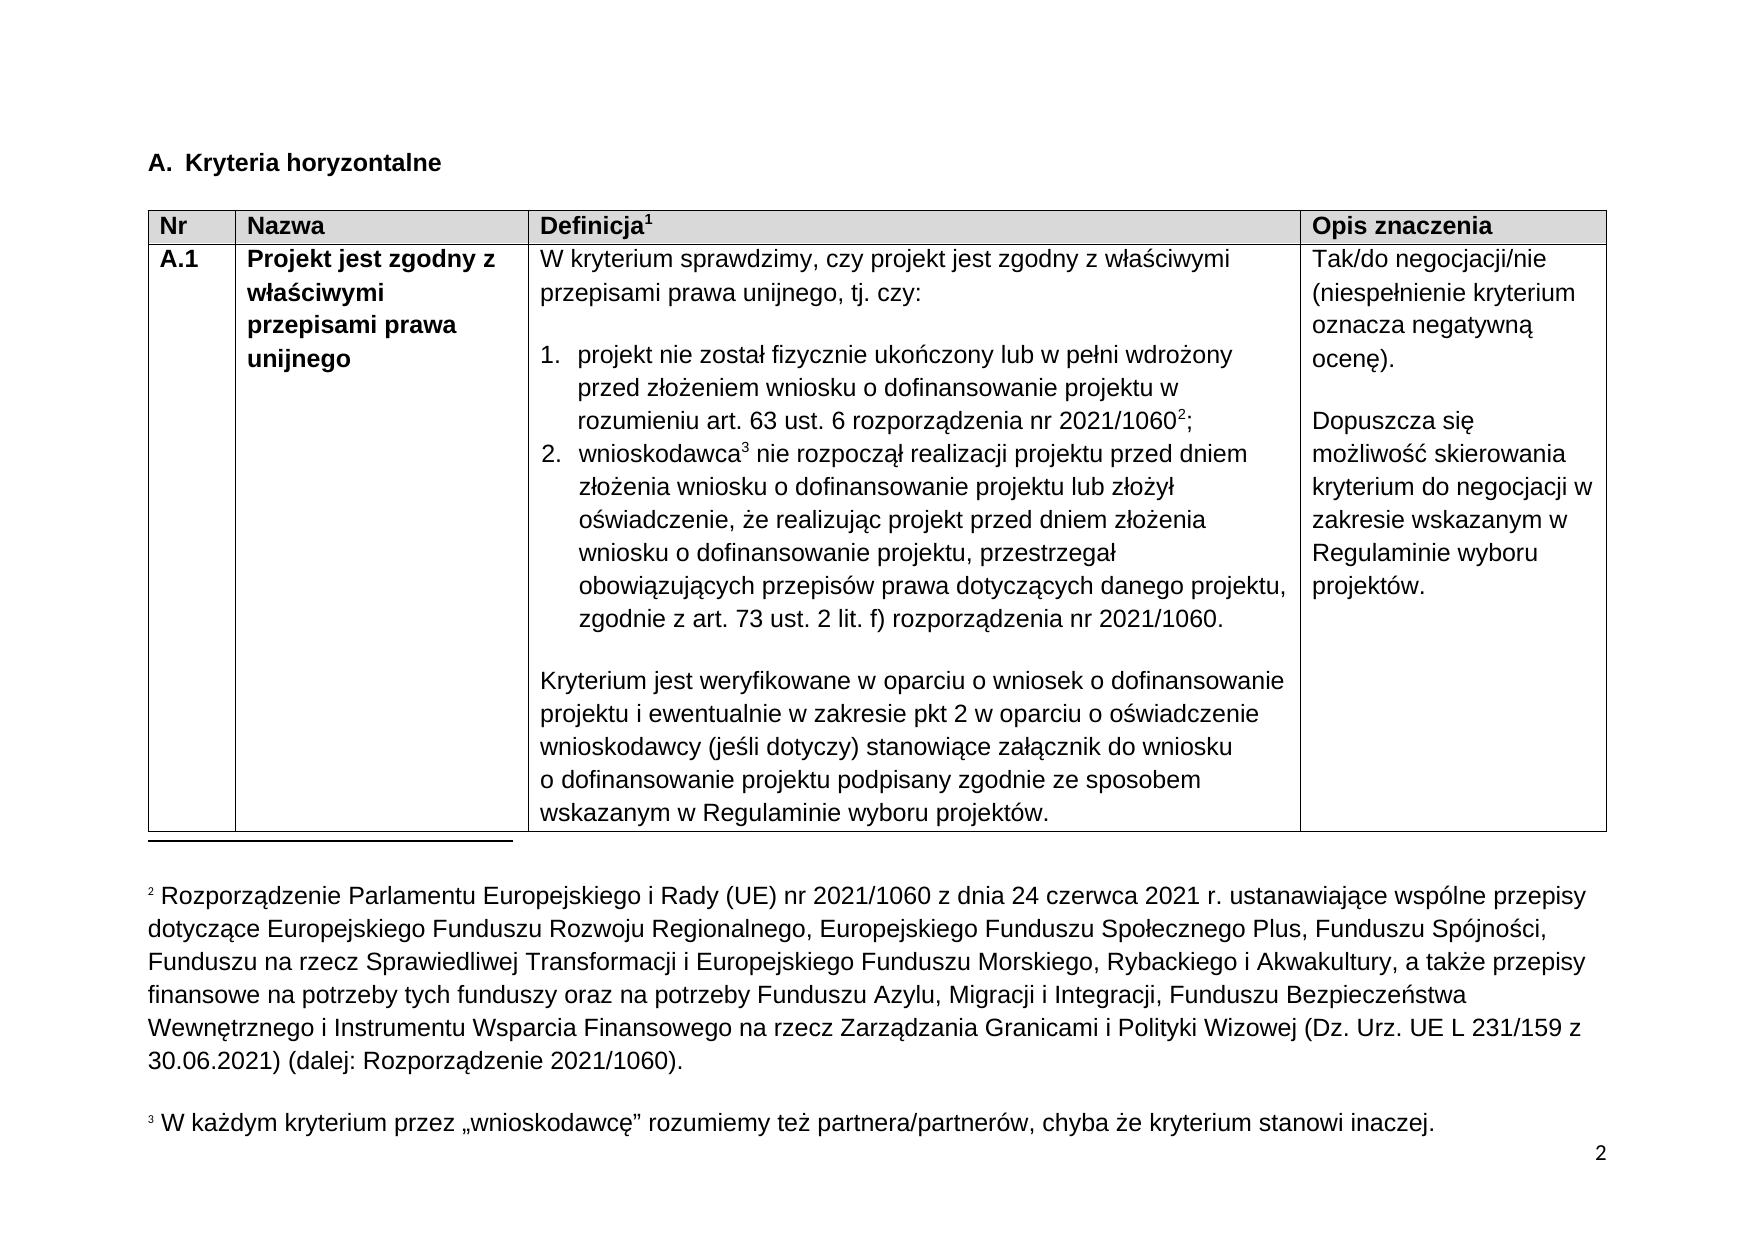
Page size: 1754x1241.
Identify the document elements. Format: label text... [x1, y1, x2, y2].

table_cell W kryterium sprawdzimy, czy projekt jest zgodny z właściwymi przepisami prawa unijnego, tj. czy: projekt nie został fizycznie ukończony lub w pełni wdrożony przed złożeniem wniosku o dofinansowanie projektu w rozumieniu art. 63 ust. 6 rozporządzenia nr 2021/1060; wnioskodawca nie rozpoczął realizacji projektu przed dniem złożenia wniosku o dofinansowanie projektu lub złożył oświadczenie, że realizując projekt przed dniem złożenia wniosku o dofinansowanie projektu, przestrzegał obowiązujących przepisów prawa dotyczących danego projektu, zgodnie z art. 73 ust. 2 lit. f) rozporządzenia nr 2021/1060. Kryterium jest weryfikowane w oparciu o wniosek o dofinansowanie projektu i ewentualnie w zakresie pkt 2 w oparciu o oświadczenie wnioskodawcy (jeśli dotyczy) stanowiące załącznik do wniosku o dofinansowanie projektu podpisany zgodnie ze sposobem wskazanym w Regulaminie wyboru projektów. [529, 245, 1300, 831]
table_cell Tak/do negocjacji/nie (niespełnienie kryterium oznacza negatywną ocenę). Dopuszcza się możliwość skierowania kryterium do negocjacji w zakresie wskazanym w Regulaminie wyboru projektów. [1301, 245, 1606, 831]
table_header Definicja [529, 211, 1300, 243]
table_header Nr [149, 211, 235, 243]
table_cell Projekt jest zgodny z właściwymi przepisami prawa unijnego [236, 245, 528, 831]
table_cell A.1 [149, 245, 235, 831]
table_header Nazwa [236, 211, 528, 243]
subtitle Kryteria horyzontalne [148, 148, 1606, 176]
table_header Opis znaczenia [1301, 211, 1606, 243]
